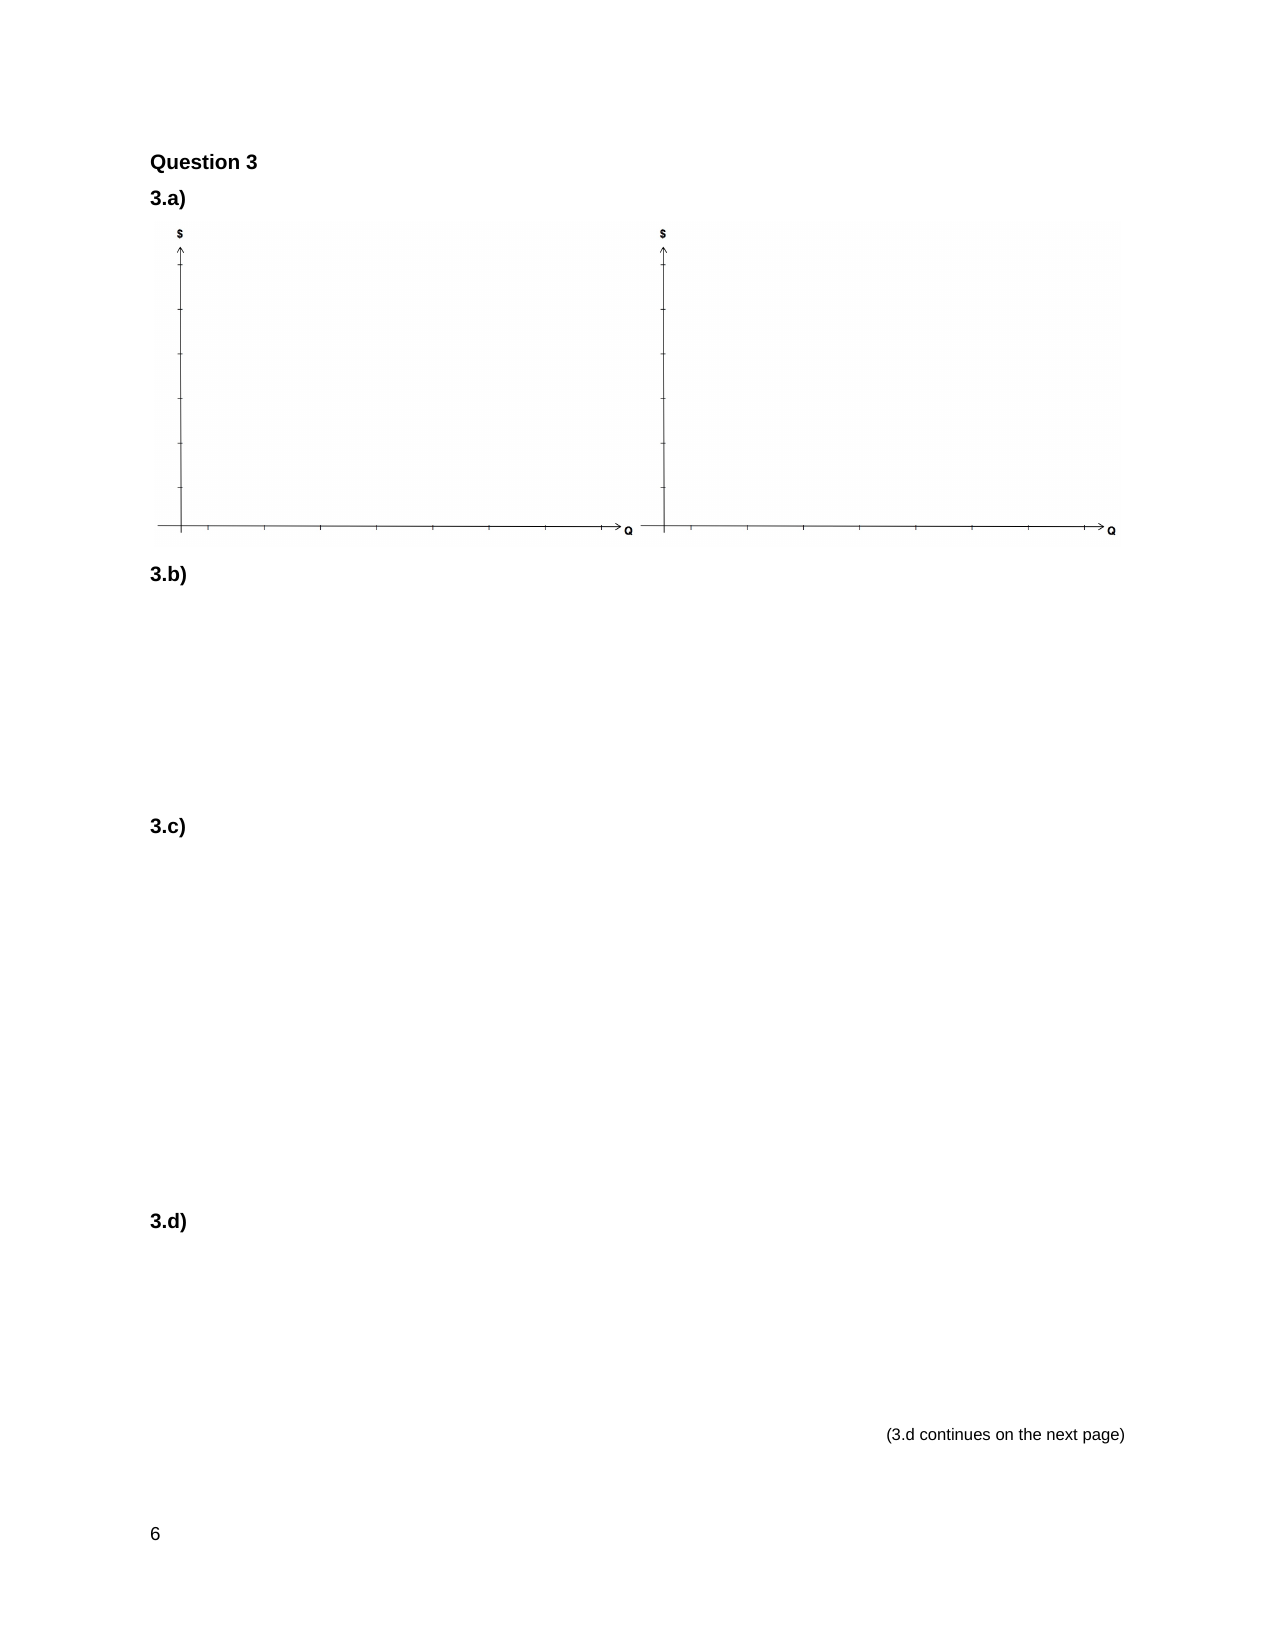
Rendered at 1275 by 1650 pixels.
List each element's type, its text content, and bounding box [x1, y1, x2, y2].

picture [154, 221, 1121, 547]
text (3.d continues on the next page) [150, 1424, 1125, 1444]
text 3.d) [150, 1209, 1125, 1233]
text Question 3 [150, 150, 1125, 174]
text 3.c) [150, 814, 1125, 838]
text 3.b) [150, 562, 1125, 586]
text 3.a) [150, 186, 1125, 210]
